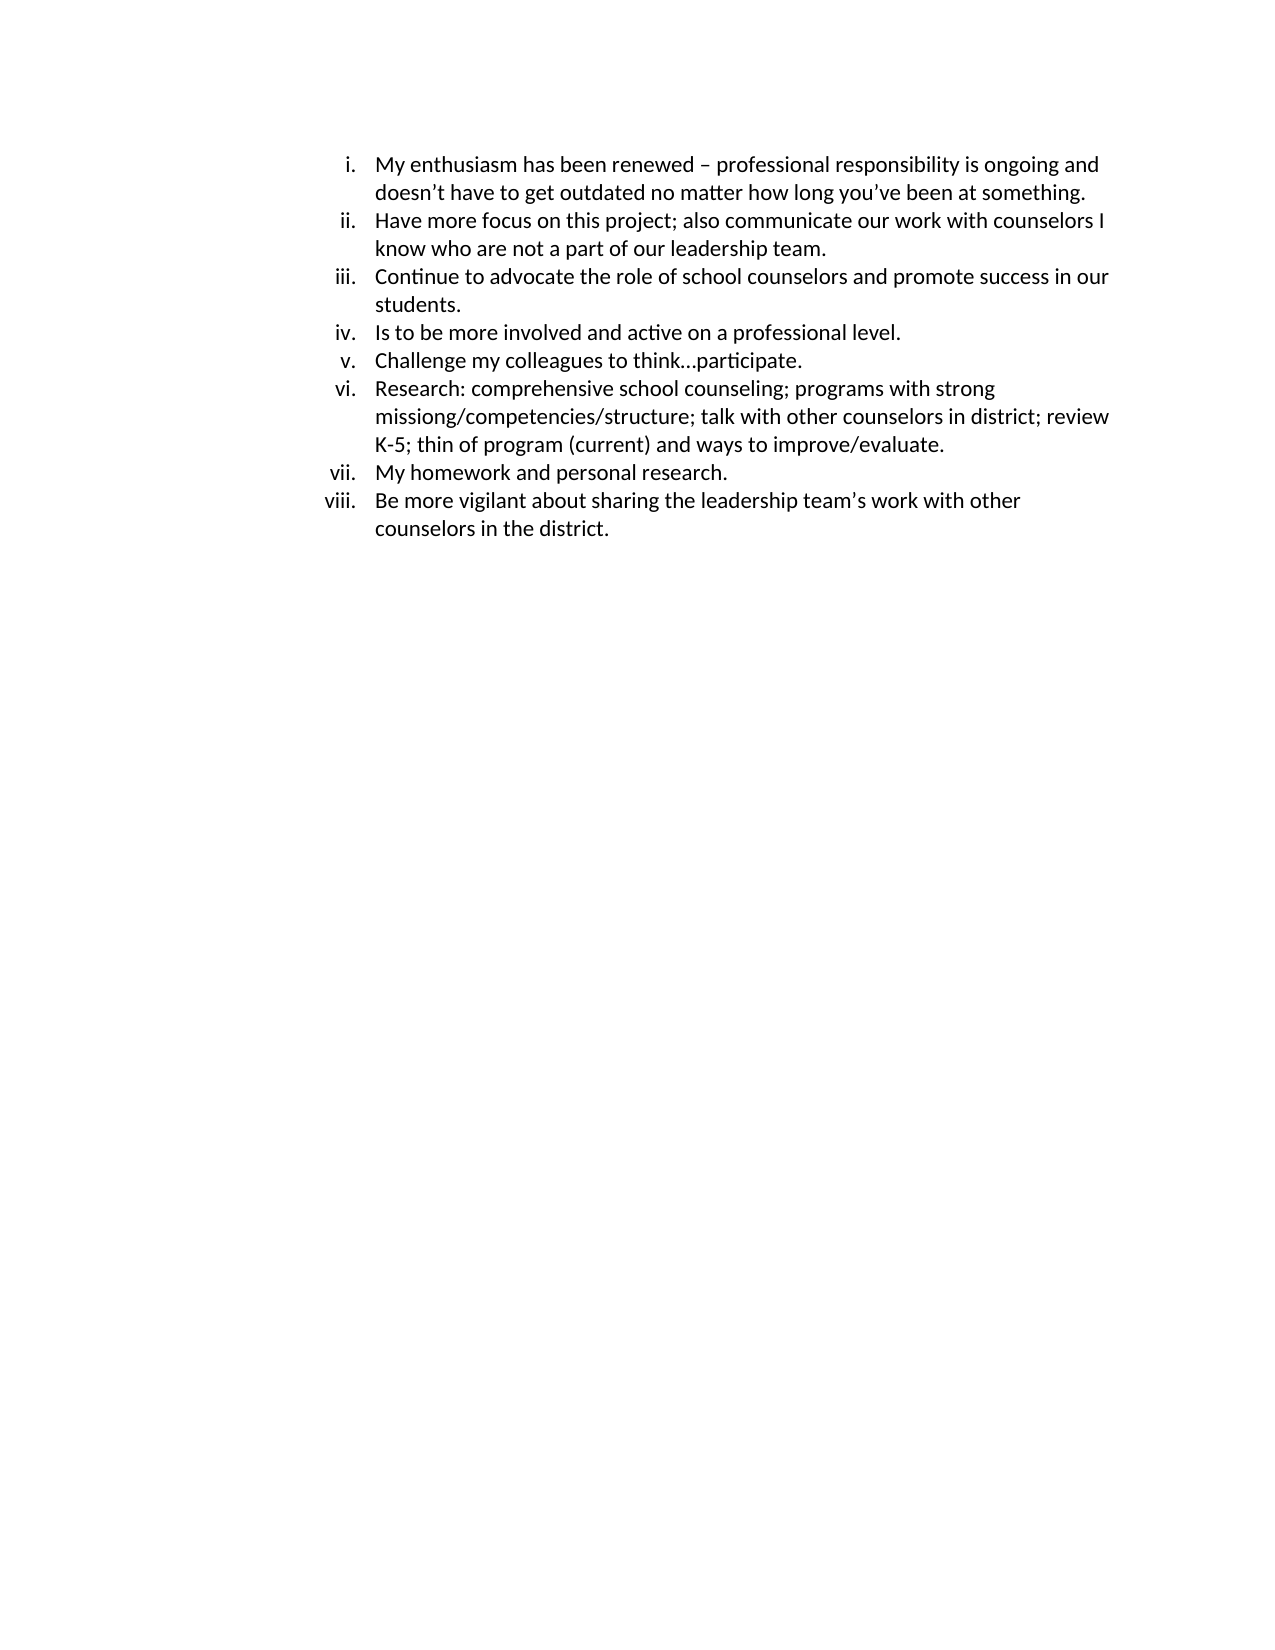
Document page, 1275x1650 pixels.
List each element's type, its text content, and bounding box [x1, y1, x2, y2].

list Research: comprehensive school counseling; programs with strong missiong/competencies/structure; talk with other counselors in district; review K-5; thin of program (current) and ways to improve/evaluate. [356, 374, 1125, 458]
list Continue to advocate the role of school counselors and promote success in our students. [356, 262, 1125, 318]
list My enthusiasm has been renewed – professional responsibility is ongoing and doesn’t have to get outdated no matter how long you’ve been at something. [356, 150, 1125, 206]
list Challenge my colleagues to think…participate. [356, 346, 1125, 374]
list Have more focus on this project; also communicate our work with counselors I know who are not a part of our leadership team. [356, 206, 1125, 262]
list Be more vigilant about sharing the leadership team’s work with other counselors in the district. [356, 486, 1125, 542]
list My homework and personal research. [356, 458, 1125, 486]
list Is to be more involved and active on a professional level. [356, 318, 1125, 346]
